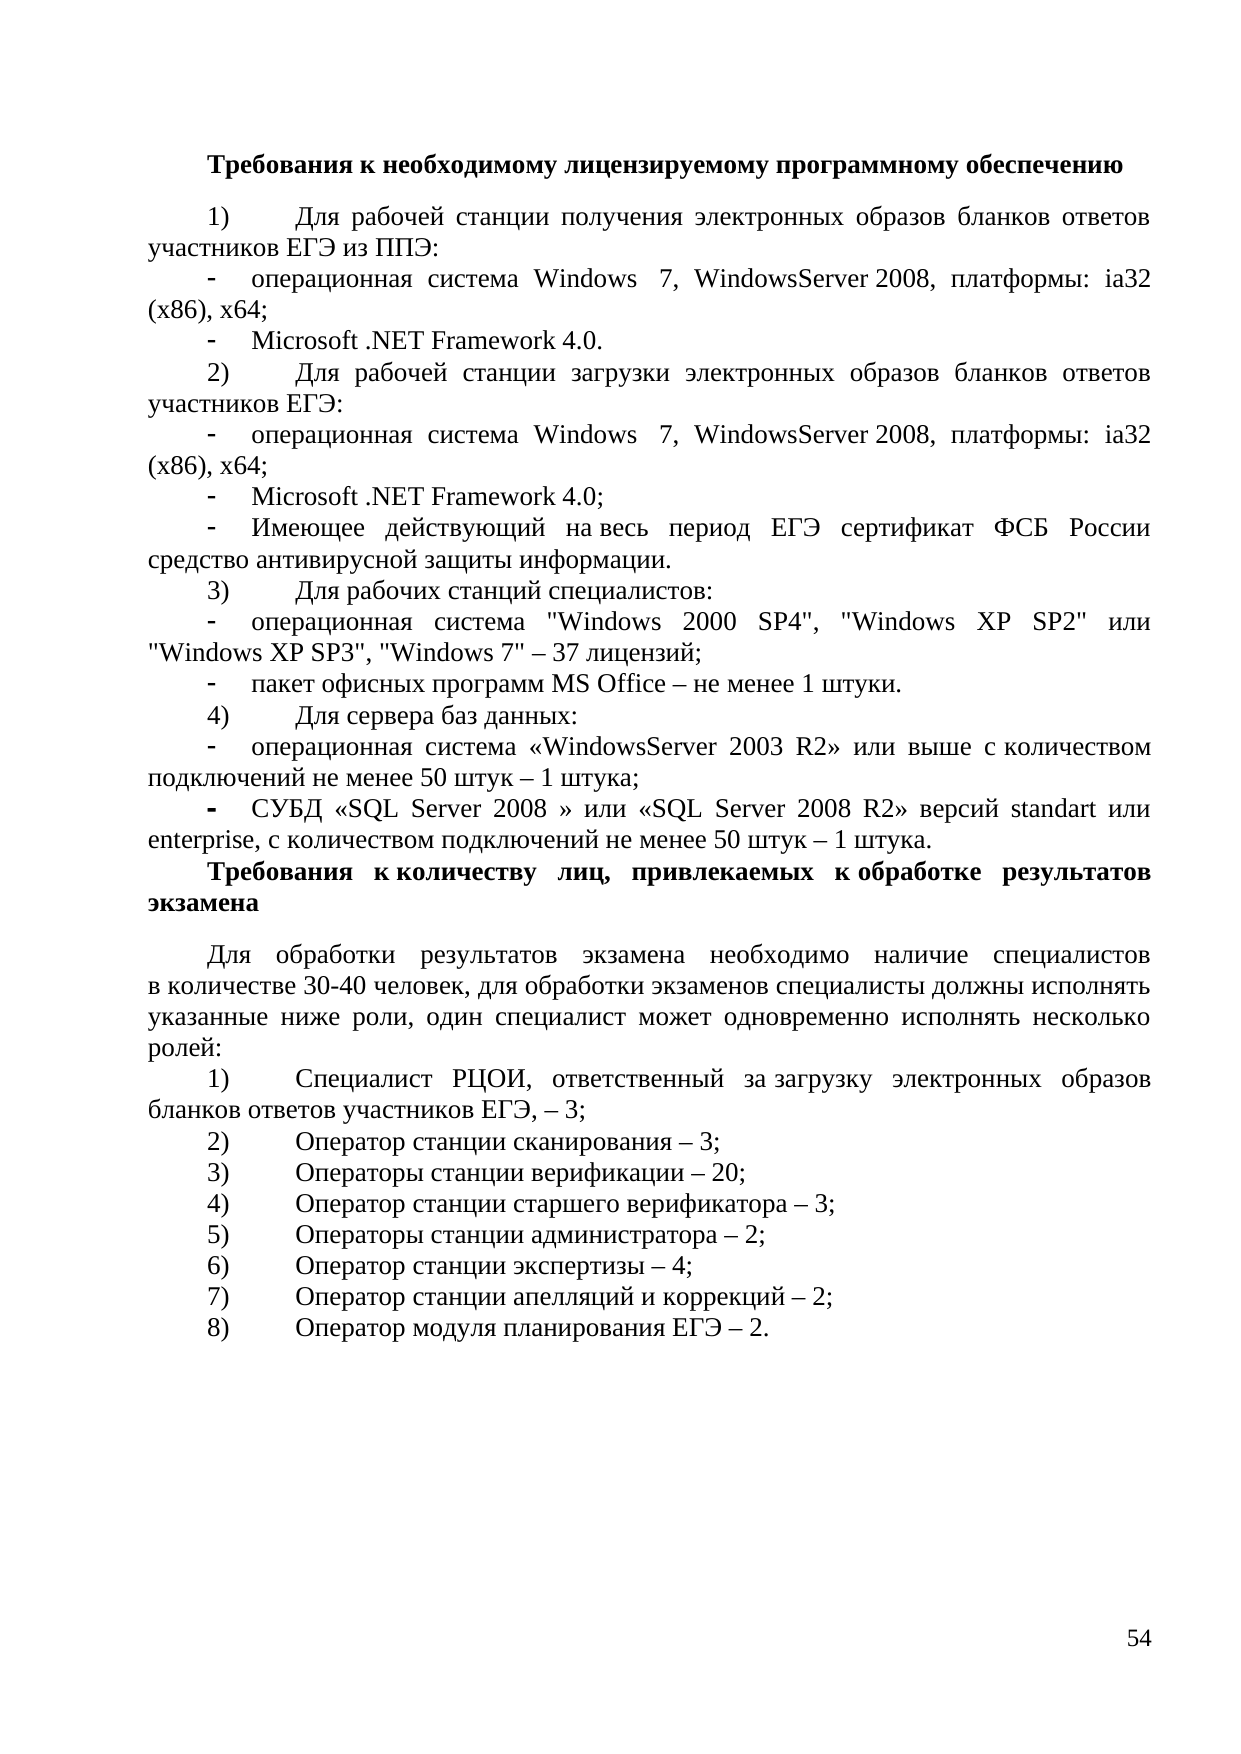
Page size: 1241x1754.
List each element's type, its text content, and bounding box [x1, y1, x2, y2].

list Операторы станции верификации – 20; [148, 1156, 1152, 1187]
list Microsoft .NET Framework 4.0. [148, 324, 1152, 356]
list Оператор станции сканирования – 3; [148, 1125, 1152, 1156]
list Оператор станции старшего верификатора – 3; [148, 1187, 1152, 1218]
text Для обработки результатов экзамена необходимо наличие специалистов в количестве 30-40 человек, для обработки экзаменов специалисты должны исполнять указанные ниже роли, один специалист может одновременно исполнять несколько ролей: [148, 938, 1152, 1062]
list операционная система Windows 7, WindowsServer 2008, платформы: ia32 (x86), x64; [148, 418, 1152, 480]
text Требования к количеству лиц, привлекаемых к обработке результатов экзамена [148, 855, 1152, 917]
list Для сервера баз данных: [148, 699, 1152, 730]
list СУБД «SQL Server 2008 » или «SQL Server 2008 R2» версий standart или enterprise, с количеством подключений не менее 50 штук – 1 штука. [148, 792, 1152, 855]
list Для рабочей станции загрузки электронных образов бланков ответов участников ЕГЭ: [148, 356, 1152, 418]
list Операторы станции администратора – 2; [148, 1218, 1152, 1249]
list Microsoft .NET Framework 4.0; [148, 480, 1152, 512]
list операционная система "Windows 2000 SP4", "Windows XP SP2" или "Windows XP SP3", "Windows 7" – 37 лицензий; [148, 605, 1152, 667]
text Требования к необходимому лицензируемому программному обеспечению [148, 148, 1152, 179]
list операционная система «WindowsServer 2003 R2» или выше с количеством подключений не менее 50 штук – 1 штука; [148, 730, 1152, 792]
list пакет офисных программ MS Office – не менее 1 штуки. [148, 667, 1152, 699]
list Оператор станции экспертизы – 4; [148, 1249, 1152, 1280]
list Оператор модуля планирования ЕГЭ – 2. [148, 1312, 1152, 1343]
list операционная система Windows 7, WindowsServer 2008, платформы: ia32 (x86), x64; [148, 262, 1152, 324]
list Для рабочих станций специалистов: [148, 574, 1152, 605]
list Специалист РЦОИ, ответственный за загрузку электронных образов бланков ответов участников ЕГЭ, – 3; [148, 1062, 1152, 1125]
list Для рабочей станции получения электронных образов бланков ответов участников ЕГЭ из ППЭ: [148, 200, 1152, 262]
list Имеющее действующий на весь период ЕГЭ сертификат ФСБ России средство антивирусной защиты информации. [148, 512, 1152, 574]
list Оператор станции апелляций и коррекций – 2; [148, 1280, 1152, 1312]
